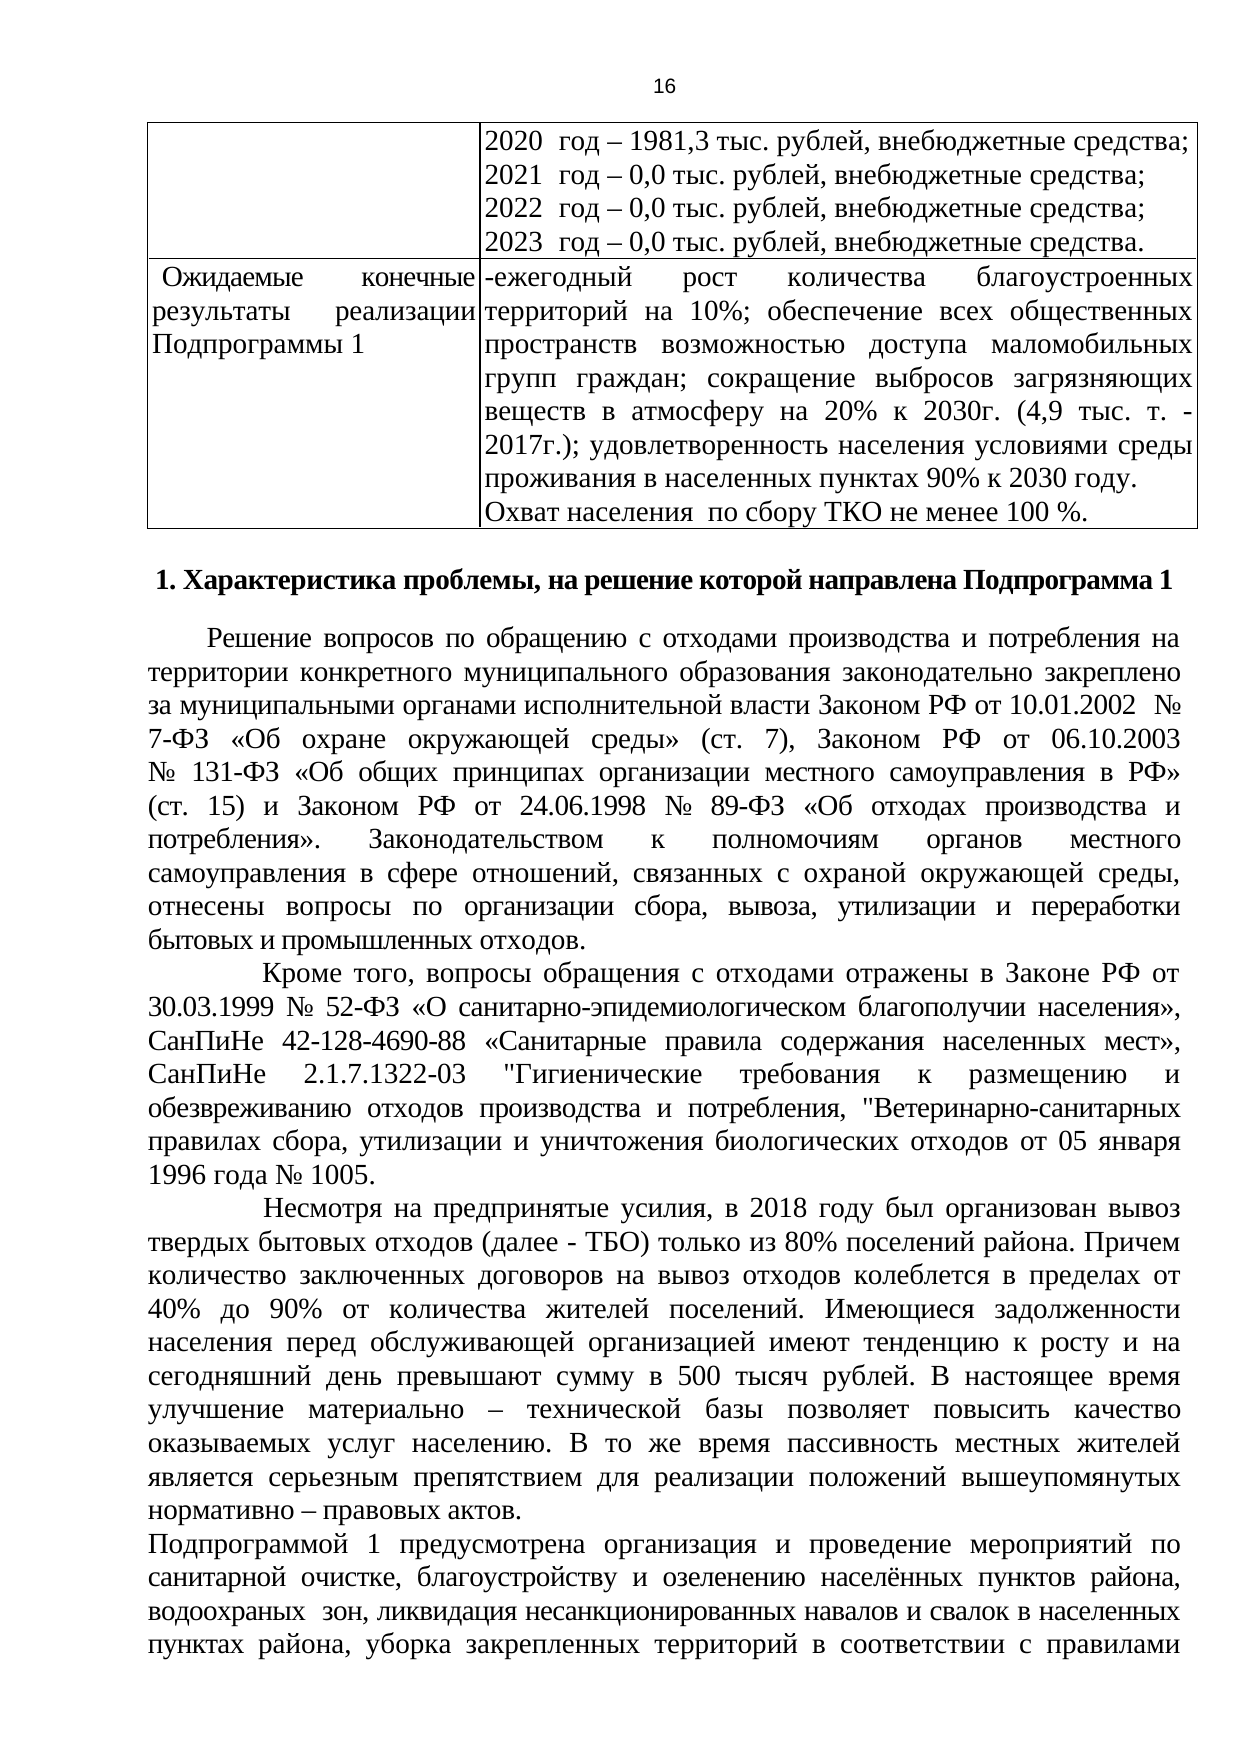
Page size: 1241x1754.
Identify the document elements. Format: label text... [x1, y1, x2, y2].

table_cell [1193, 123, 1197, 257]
table_cell Ожидаемые конечные результаты реализации Подпрограммы 1 [148, 259, 479, 527]
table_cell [148, 123, 479, 257]
text 1. Характеристика проблемы, на решение которой направлена Подпрограмма 1 [148, 562, 1181, 596]
text Несмотря на предпринятые усилия, в 2018 году был организован вывоз твердых бытовых отходов (далее - ТБО) только из 80% поселений района. Причем количество заключенных договоров на вывоз отходов колеблется в пределах от 40% до 90% от количества жителей поселений. Имеющиеся задолженности населения перед обслуживающей организацией имеют тенденцию к росту и на сегодняшний день превышают сумму в 500 тысяч рублей. В настоящее время улучшение материально – технической базы позволяет повысить качество оказываемых услуг населению. В то же время пассивность местных жителей является серьезным препятствием для реализации положений вышеупомянутых нормативно – правовых актов. [148, 1190, 1181, 1526]
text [148, 1526, 1181, 1660]
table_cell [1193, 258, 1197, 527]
text Решение вопросов по обращению с отходами производства и потребления на территории конкретного муниципального образования законодательно закреплено за муниципальными органами исполнительной власти Законом РФ от 10.01.2002 № 7-ФЗ «Об охране окружающей среды» (ст. 7), Законом РФ от 06.10.2003 № 131-ФЗ «Об общих принципах организации местного самоуправления в РФ» (ст. 15) и Законом РФ от 24.06.1998 № 89-ФЗ «Об отходах производства и потребления». Законодательством к полномочиям органов местного самоуправления в сфере отношений, связанных с охраной окружающей среды, отнесены вопросы по организации сбора, вывоза, утилизации и переработки бытовых и промышленных отходов. [148, 620, 1181, 956]
text Кроме того, вопросы обращения с отходами отражены в Законе РФ от 30.03.1999 № 52-ФЗ «О санитарно-эпидемиологическом благополучии населения», СанПиНе 42-128-4690-88 «Санитарные правила содержания населенных мест», СанПиНе 2.1.7.1322-03 "Гигиенические требования к размещению и обезвреживанию отходов производства и потребления, "Ветеринарно-санитарных правилах сбора, утилизации и уничтожения биологических отходов от 05 января 1996 года № 1005. [148, 956, 1181, 1190]
